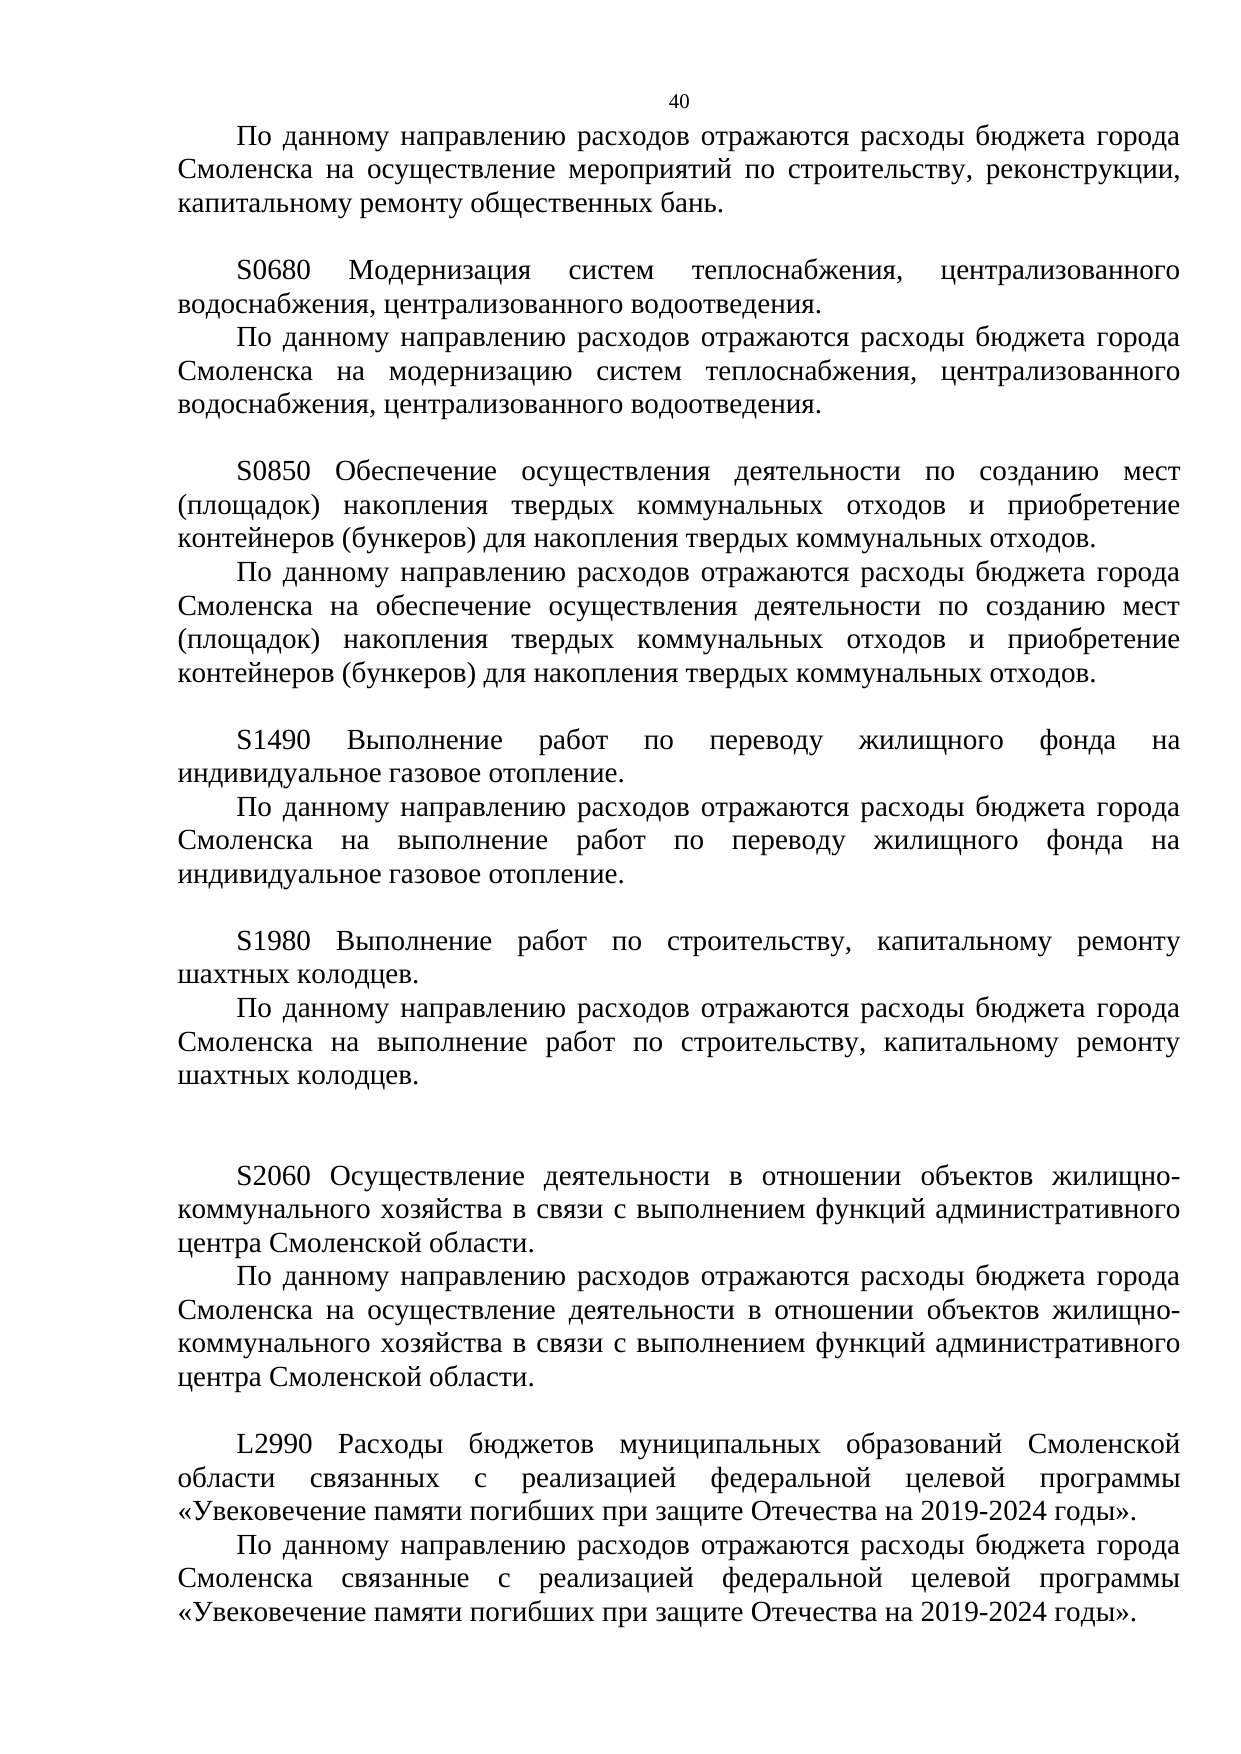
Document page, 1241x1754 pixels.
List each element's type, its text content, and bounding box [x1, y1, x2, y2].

text По данному направлению расходов отражаются расходы бюджета города Смоленска на выполнение работ по переводу жилищного фонда на индивидуальное газовое отопление. [177, 789, 1181, 889]
text По данному направлению расходов отражаются расходы бюджета города Смоленска на модернизацию систем теплоснабжения, централизованного водоснабжения, централизованного водоотведения. [177, 319, 1181, 420]
text S0850 Обеспечение осуществления деятельности по созданию мест (площадок) накопления твердых коммунальных отходов и приобретение контейнеров (бункеров) для накопления твердых коммунальных отходов. [177, 453, 1181, 554]
text По данному направлению расходов отражаются расходы бюджета города Смоленска на осуществление деятельности в отношении объектов жилищно-коммунального хозяйства в связи с выполнением функций административного центра Смоленской области. [177, 1258, 1181, 1393]
text По данному направлению расходов отражаются расходы бюджета города Смоленска на выполнение работ по строительству, капитальному ремонту шахтных колодцев. [177, 990, 1181, 1091]
text S1980 Выполнение работ по строительству, капитальному ремонту шахтных колодцев. [177, 923, 1181, 990]
text По данному направлению расходов отражаются расходы бюджета города Смоленска на обеспечение осуществления деятельности по созданию мест (площадок) накопления твердых коммунальных отходов и приобретение контейнеров (бункеров) для накопления твердых коммунальных отходов. [177, 554, 1181, 688]
text По данному направлению расходов отражаются расходы бюджета города Смоленска связанные с реализацией федеральной целевой программы «Увековечение памяти погибших при защите Отечества на 2019-2024 годы». [177, 1527, 1181, 1627]
text S1490 Выполнение работ по переводу жилищного фонда на индивидуальное газовое отопление. [177, 722, 1181, 789]
text По данному направлению расходов отражаются расходы бюджета города Смоленска на осуществление мероприятий по строительству, реконструкции, капитальному ремонту общественных бань. [177, 118, 1181, 219]
text S2060 Осуществление деятельности в отношении объектов жилищно-коммунального хозяйства в связи с выполнением функций административного центра Смоленской области. [177, 1158, 1181, 1258]
text S0680 Модернизация систем теплоснабжения, централизованного водоснабжения, централизованного водоотведения. [177, 252, 1181, 319]
text L2990 Расходы бюджетов муниципальных образований Смоленской области связанных с реализацией федеральной целевой программы «Увековечение памяти погибших при защите Отечества на 2019-2024 годы». [177, 1426, 1181, 1527]
